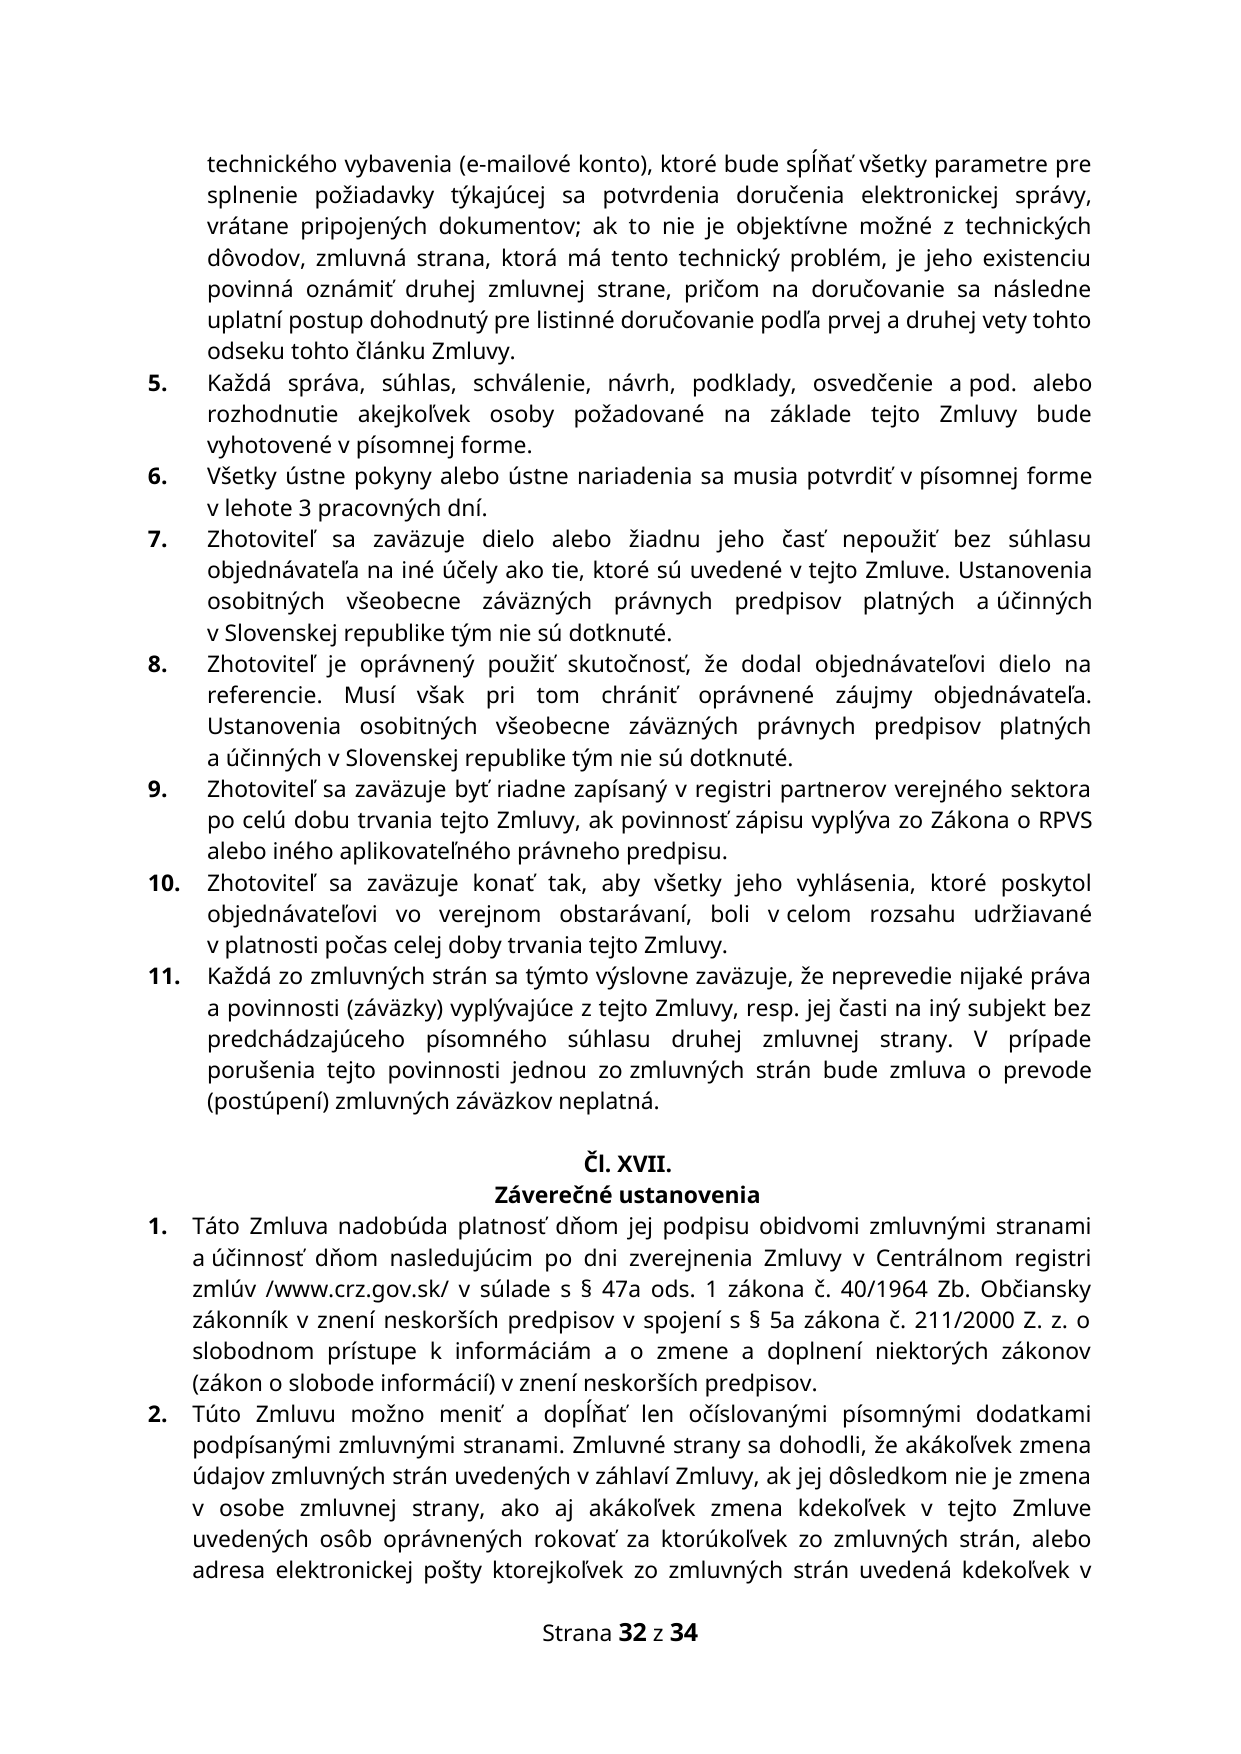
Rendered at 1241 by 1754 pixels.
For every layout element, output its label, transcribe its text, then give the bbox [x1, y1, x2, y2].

list Zhotoviteľ sa zaväzuje konať tak, aby všetky jeho vyhlásenia, ktoré poskytol objednávateľovi vo verejnom obstarávaní, boli v celom rozsahu udržiavané v platnosti počas celej doby trvania tejto Zmluvy. [148, 866, 1092, 960]
list Každá správa, súhlas, schválenie, návrh, podklady, osvedčenie a pod. alebo rozhodnutie akejkoľvek osoby požadované na základe tejto Zmluvy bude vyhotovené v písomnej forme. [148, 366, 1092, 460]
text Čl. XVII. [162, 1148, 1092, 1179]
text Záverečné ustanovenia [162, 1179, 1092, 1210]
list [148, 1398, 1092, 1585]
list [157, 148, 1092, 366]
list Zhotoviteľ sa zaväzuje dielo alebo žiadnu jeho časť nepoužiť bez súhlasu objednávateľa na iné účely ako tie, ktoré sú uvedené v tejto Zmluve. Ustanovenia osobitných všeobecne záväzných právnych predpisov platných a účinných v Slovenskej republike tým nie sú dotknuté. [148, 523, 1092, 648]
list Táto Zmluva nadobúda platnosť dňom jej podpisu obidvomi zmluvnými stranami a účinnosť dňom nasledujúcim po dni zverejnenia Zmluvy v Centrálnom registri zmlúv /www.crz.gov.sk/ v súlade s § 47a ods. 1 zákona č. 40/1964 Zb. Občiansky zákonník v znení neskorších predpisov v spojení s § 5a zákona č. 211/2000 Z. z. o slobodnom prístupe k informáciám a o zmene a doplnení niektorých zákonov (zákon o slobode informácií) v znení neskorších predpisov. [148, 1210, 1092, 1398]
list Každá zo zmluvných strán sa týmto výslovne zaväzuje, že neprevedie nijaké práva a povinnosti (záväzky) vyplývajúce z tejto Zmluvy, resp. jej časti na iný subjekt bez predchádzajúceho písomného súhlasu druhej zmluvnej strany. V prípade porušenia tejto povinnosti jednou zo zmluvných strán bude zmluva o prevode (postúpení) zmluvných záväzkov neplatná. [148, 960, 1092, 1116]
list Zhotoviteľ sa zaväzuje byť riadne zapísaný v registri partnerov verejného sektora po celú dobu trvania tejto Zmluvy, ak povinnosť zápisu vyplýva zo Zákona o RPVS alebo iného aplikovateľného právneho predpisu. [148, 773, 1092, 866]
list Zhotoviteľ je oprávnený použiť skutočnosť, že dodal objednávateľovi dielo na referencie. Musí však pri tom chrániť oprávnené záujmy objednávateľa. Ustanovenia osobitných všeobecne záväzných právnych predpisov platných a účinných v Slovenskej republike tým nie sú dotknuté. [148, 648, 1092, 773]
list Všetky ústne pokyny alebo ústne nariadenia sa musia potvrdiť v písomnej forme v lehote 3 pracovných dní. [148, 460, 1092, 523]
